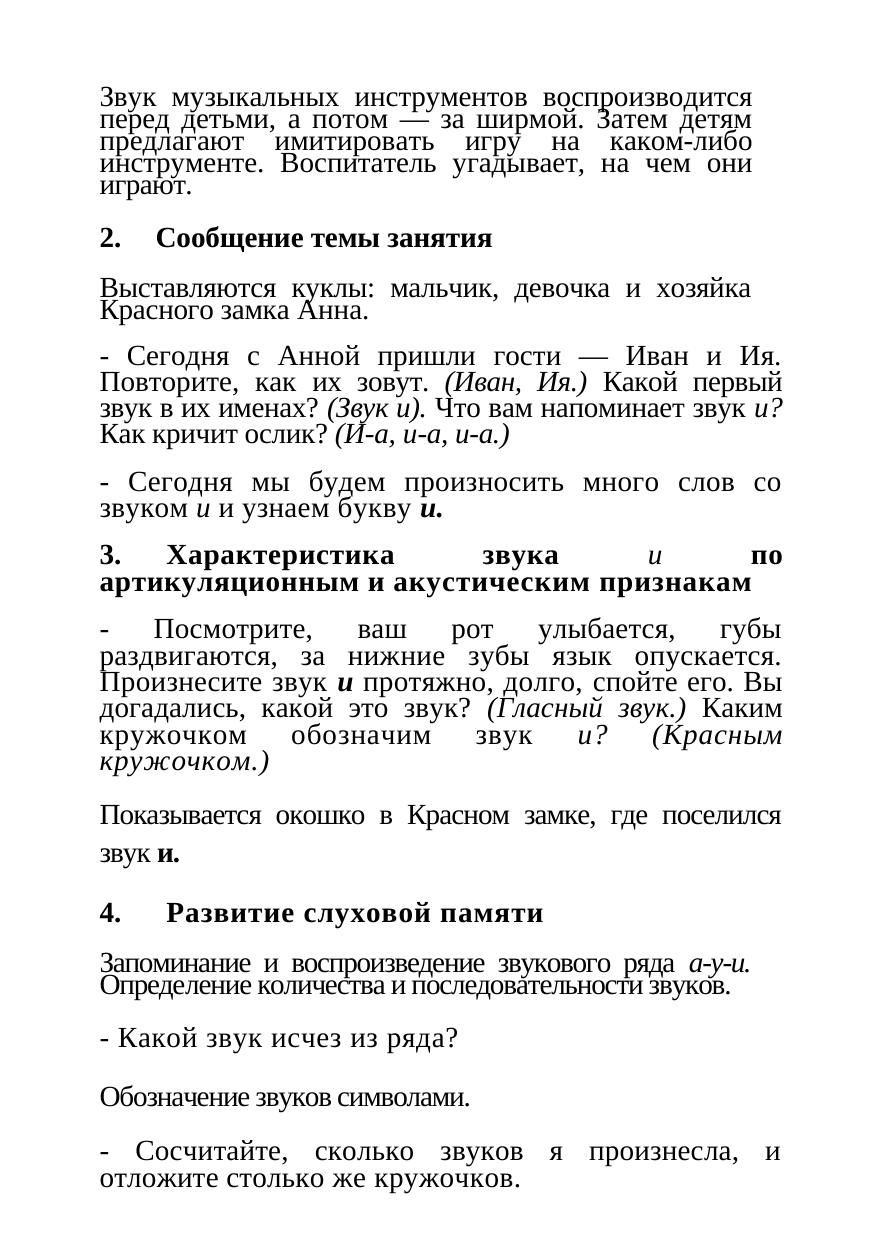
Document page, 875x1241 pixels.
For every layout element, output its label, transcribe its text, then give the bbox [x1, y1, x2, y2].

text Запоминание и воспроизведение звукового ряда а-у-и. Определение количества и последовательности звуков. [99, 954, 751, 999]
text Обозначение звуков символами. [99, 1079, 783, 1113]
text - Сегодня мы будем произносить много слов со звуком и и узнаем букву и. [99, 470, 783, 523]
text - Сосчитайте, сколько звуков я произнесла, и отложите столько же кружочков. [99, 1139, 782, 1193]
text Звук музыкальных инструментов воспроизводится перед детьми, а потом — за ширмой. Затем детям предлагают имитировать игру на каком-либо инструменте. Воспитатель угадывает, на чем они играют. [99, 89, 753, 199]
text - Сегодня с Анной пришли гости — Иван и Ия. Повторите, как их зовут. (Иван, Ия.) Какой первый звук в их именах? (Звук и). Что вам напоминает звук и? Как кричит ослик? (И-а, u-а, и-а.) [99, 345, 783, 449]
text - Какой звук исчез из ряда? [99, 1020, 783, 1054]
text 2. Сообщение темы занятия [99, 220, 783, 253]
text Выставляются куклы: мальчик, девочка и хозяйка Красного замка Анна. [99, 279, 752, 324]
text 3. Характеристика звука и по артикуляционным и акустическим признакам [99, 544, 783, 597]
text - Посмотрите, ваш рот улыбается, губы раздвигаются, за нижние зубы язык опускается. Произнесите звук и протяжно, долго, спойте его. Вы догадались, какой это звук? (Гласный звук.) Каким кружочком обозначим звук и? (Красным кружочком.) [99, 617, 783, 776]
text 4. Развитие слуховой памяти [99, 895, 783, 928]
text Показывается окошко в Красном замке, где поселился звук и. [99, 797, 783, 869]
